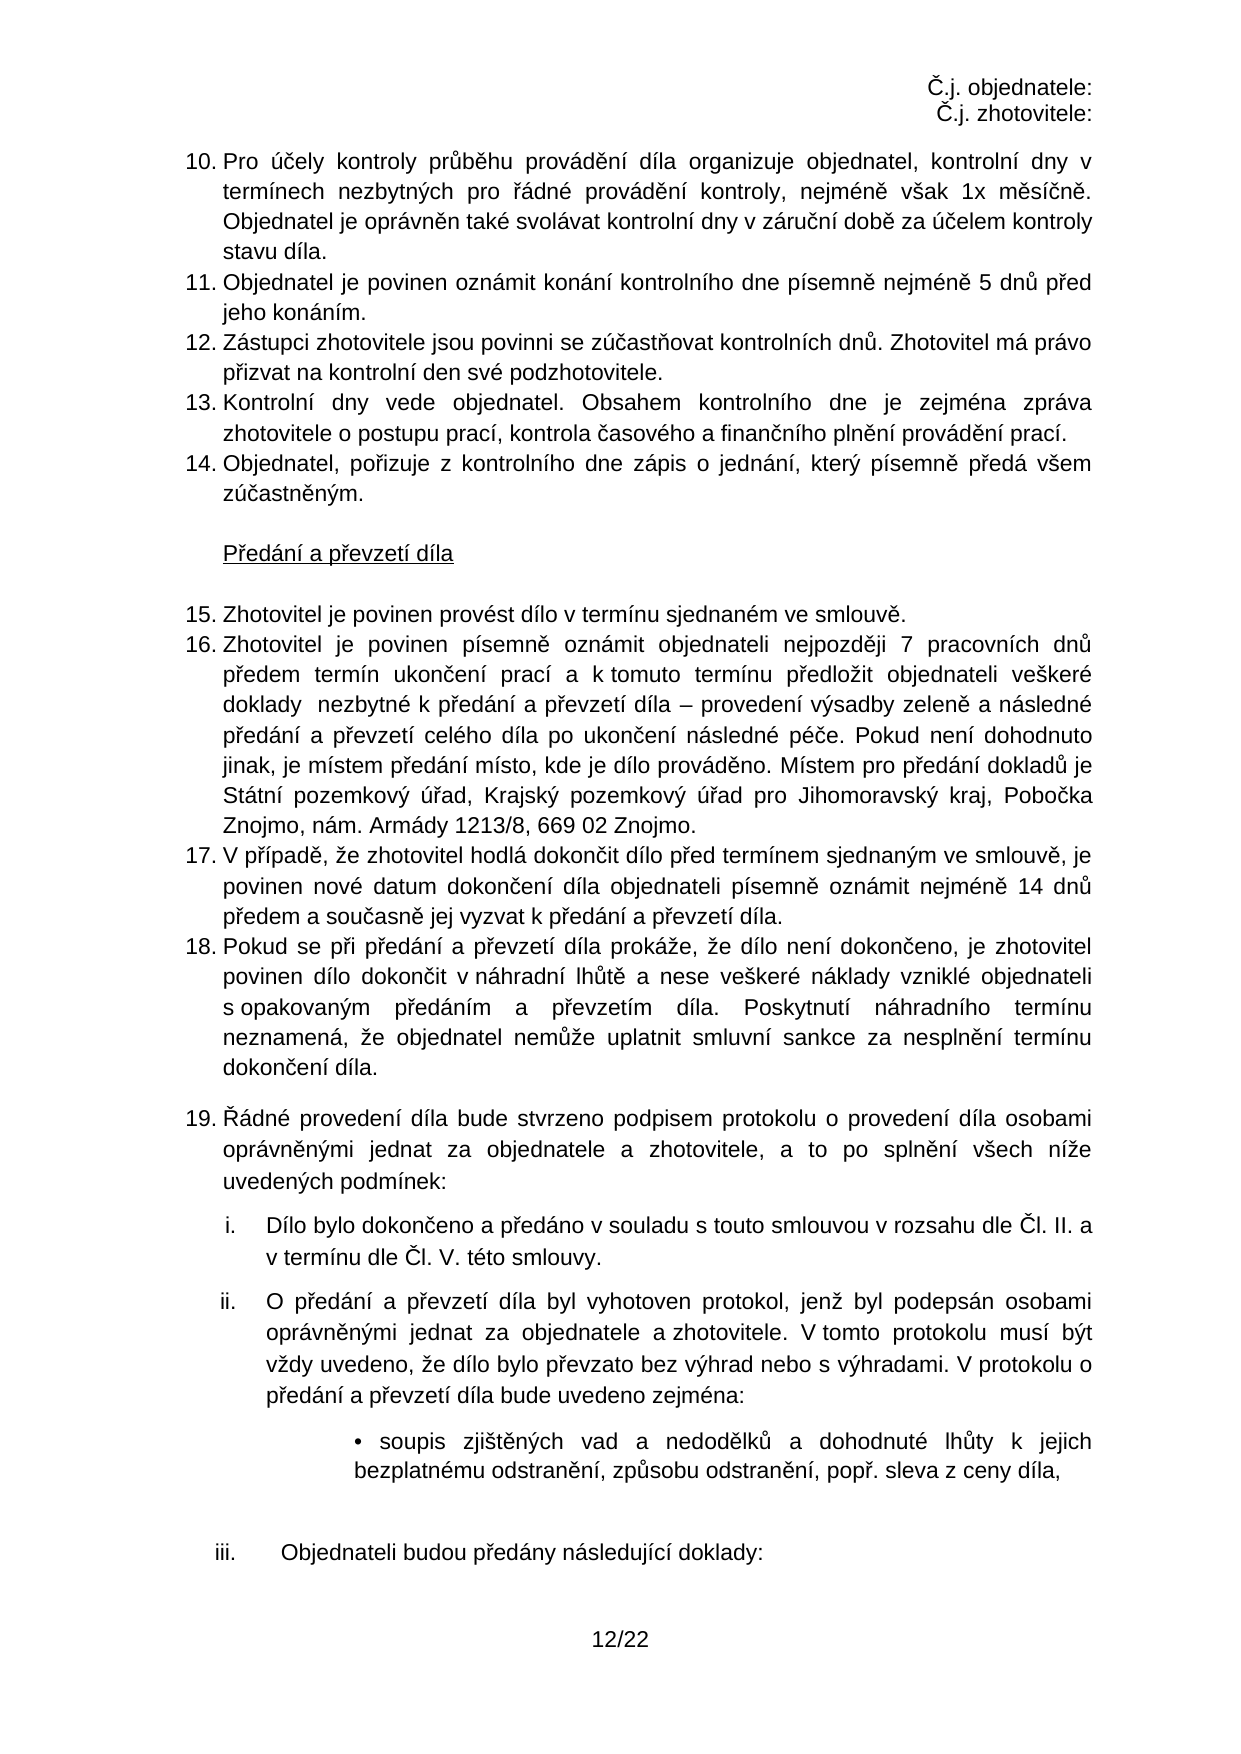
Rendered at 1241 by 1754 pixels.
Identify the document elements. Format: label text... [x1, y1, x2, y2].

list V případě, že zhotovitel hodlá dokončit dílo před termínem sjednaným ve smlouvě, je povinen nové datum dokončení díla objednateli písemně oznámit nejméně 14 dnů předem a současně jej vyzvat k předání a převzetí díla. [185, 842, 1093, 929]
list Objednateli budou předány následující doklady: [236, 1539, 1093, 1565]
list Pokud se při předání a převzetí díla prokáže, že dílo není dokončeno, je zhotovitel povinen dílo dokončit v náhradní lhůtě a nese veškeré náklady vzniklé objednateli s opakovaným předáním a převzetím díla. Poskytnutí náhradního termínu neznamená, že objednatel nemůže uplatnit smluvní sankce za nesplnění termínu dokončení díla. [185, 933, 1093, 1080]
list O předání a převzetí díla byl vyhotoven protokol, jenž byl podepsán osobami oprávněnými jednat za objednatele a zhotovitele. V tomto protokolu musí být vždy uvedeno, že dílo bylo převzato bez výhrad nebo s výhradami. V protokolu o předání a převzetí díla bude uvedeno zejména: [236, 1288, 1093, 1409]
list Objednatel je povinen oznámit konání kontrolního dne písemně nejméně 5 dnů před jeho konáním. [185, 268, 1093, 325]
list Zástupci zhotovitele jsou povinni se zúčastňovat kontrolních dnů. Zhotovitel má právo přizvat na kontrolní den své podzhotovitele. [185, 329, 1093, 385]
text • soupis zjištěných vad a nedodělků a dohodnuté lhůty k jejich bezplatnému odstranění, způsobu odstranění, popř. sleva z ceny díla, [354, 1426, 1093, 1485]
list Pro účely kontroly průběhu provádění díla organizuje objednatel, kontrolní dny v termínech nezbytných pro řádné provádění kontroly, nejméně však 1x měsíčně. Objednatel je oprávněn také svolávat kontrolní dny v záruční době za účelem kontroly stavu díla. [185, 148, 1093, 264]
list Předání a převzetí díla [223, 540, 1093, 567]
list Objednatel, pořizuje z kontrolního dne zápis o jednání, který písemně předá všem zúčastněným. [185, 450, 1093, 506]
list Řádné provedení díla bude stvrzeno podpisem protokolu o provedení díla osobami oprávněnými jednat za objednatele a zhotovitele, a to po splnění všech níže uvedených podmínek: [185, 1105, 1093, 1194]
list Zhotovitel je povinen provést dílo v termínu sjednaném ve smlouvě. [185, 601, 1093, 627]
list Kontrolní dny vede objednatel. Obsahem kontrolního dne je zejména zpráva zhotovitele o postupu prací, kontrola časového a finančního plnění provádění prací. [185, 389, 1093, 446]
list Zhotovitel je povinen písemně oznámit objednateli nejpozději 7 pracovních dnů předem termín ukončení prací a k tomuto termínu předložit objednateli veškeré doklady nezbytné k předání a převzetí díla – provedení výsadby zeleně a následné předání a převzetí celého díla po ukončení následné péče. Pokud není dohodnuto jinak, je místem předání místo, kde je dílo prováděno. Místem pro předání dokladů je Státní pozemkový úřad, Krajský pozemkový úřad pro Jihomoravský kraj, Pobočka Znojmo, nám. Armády 1213/8, 669 02 Znojmo. [185, 631, 1093, 838]
list Dílo bylo dokončeno a předáno v souladu s touto smlouvou v rozsahu dle Čl. II. a v termínu dle Čl. V. této smlouvy. [236, 1212, 1093, 1270]
